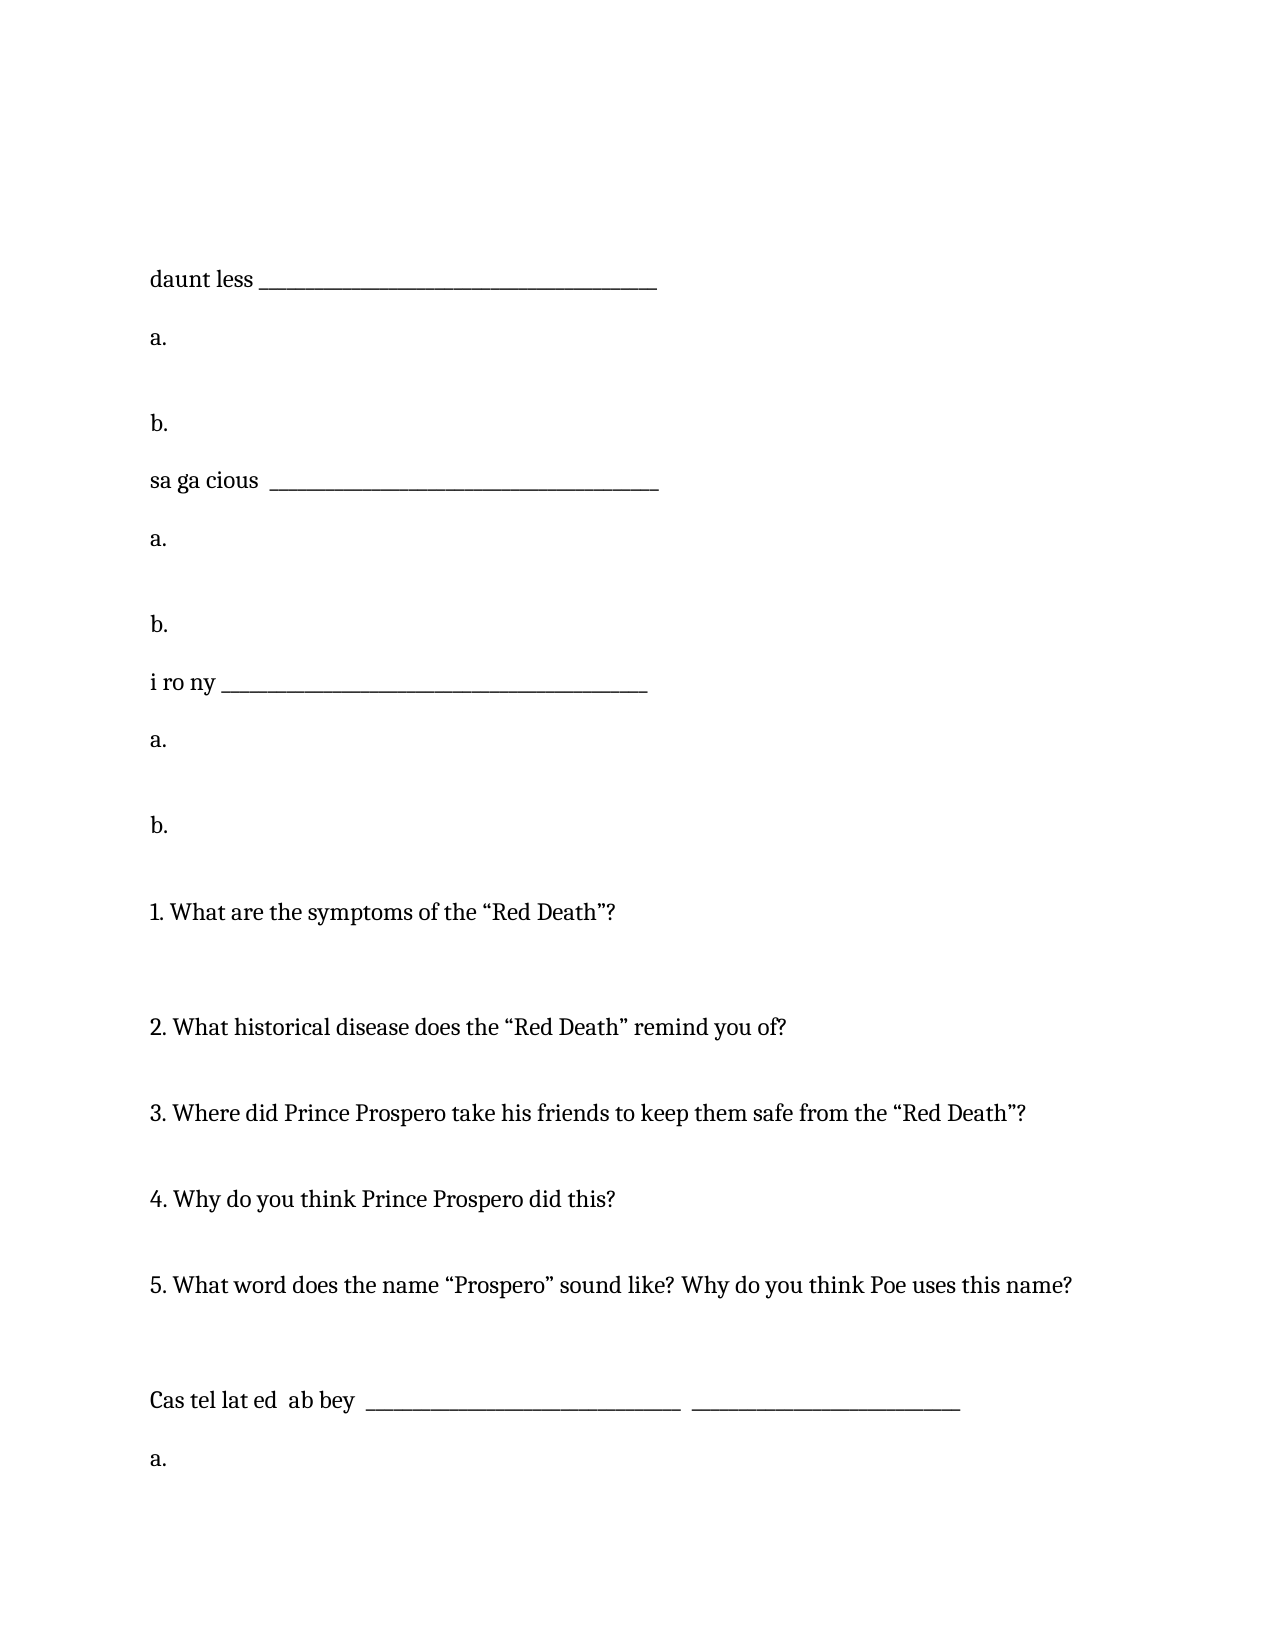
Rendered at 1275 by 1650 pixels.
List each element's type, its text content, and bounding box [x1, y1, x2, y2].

text a. [150, 322, 1125, 351]
text 1. What are the symptoms of the “Red Death”? [150, 897, 1125, 926]
text 5. What word does the name “Prospero” sound like? Why do you think Poe uses this name? [150, 1271, 1125, 1300]
text i ro ny ______________________________________________ [150, 667, 1125, 696]
text a. [150, 524, 1125, 552]
text a. [150, 1444, 1125, 1472]
text b. [150, 811, 1125, 840]
text 4. Why do you think Prince Prospero did this? [150, 1185, 1125, 1214]
text b. [150, 409, 1125, 437]
text 3. Where did Prince Prospero take his friends to keep them safe from the “Red Death”? [150, 1099, 1125, 1127]
text daunt less ___________________________________________ [150, 265, 1125, 294]
text Cas tel lat ed ab bey __________________________________ _____________________________ [150, 1386, 1125, 1415]
text a. [150, 725, 1125, 754]
text 2. What historical disease does the “Red Death” remind you of? [150, 1012, 1125, 1041]
text sa ga cious __________________________________________ [150, 466, 1125, 495]
text b. [150, 610, 1125, 639]
